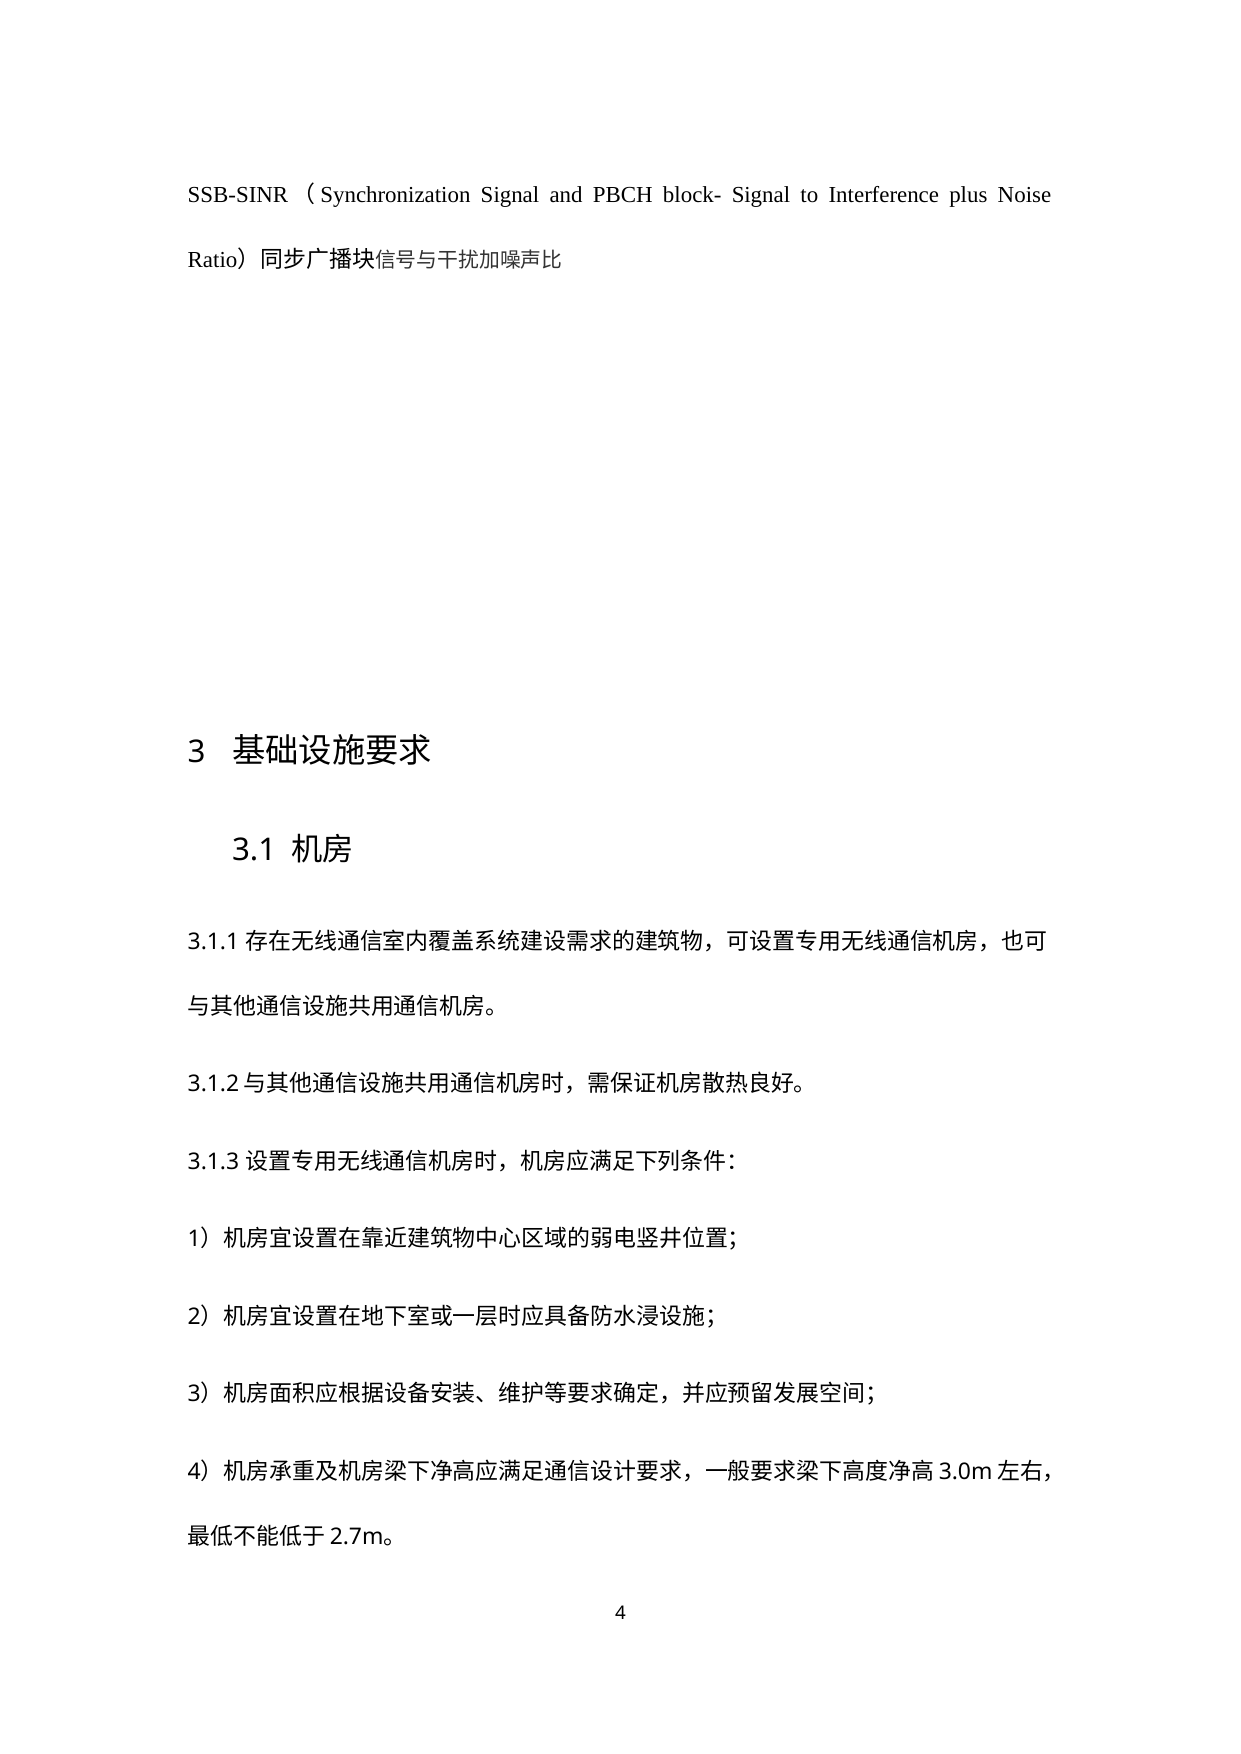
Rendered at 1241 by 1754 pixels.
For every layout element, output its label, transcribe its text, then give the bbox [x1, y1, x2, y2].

text 3.1.1 存在无线通信室内覆盖系统建设需求的建筑物，可设置专用无线通信机房，也可与其他通信设施共用通信机房。 [187, 907, 1053, 1037]
text 3）机房面积应根据设备安装、维护等要求确定，并应预留发展空间； [187, 1359, 1053, 1424]
subtitle 基础设施要求 [187, 715, 1053, 780]
subtitle 机房 [232, 814, 1053, 879]
text 1）机房宜设置在靠近建筑物中心区域的弱电竖井位置； [187, 1204, 1053, 1269]
text 4）机房承重及机房梁下净高应满足通信设计要求，一般要求梁下高度净高3.0m左右，最低不能低于2.7m。 [187, 1437, 1053, 1567]
text 3.1.3 设置专用无线通信机房时，机房应满足下列条件： [187, 1127, 1053, 1192]
text SSB-SINR（Synchronization Signal and PBCH block- Signal to Interference plus Noise Ratio）同步广播块信号与干扰加噪声比 [187, 160, 1053, 290]
text 3.1.2与其他通信设施共用通信机房时，需保证机房散热良好。 [187, 1049, 1053, 1114]
text 2）机房宜设置在地下室或一层时应具备防水浸设施； [187, 1282, 1053, 1347]
